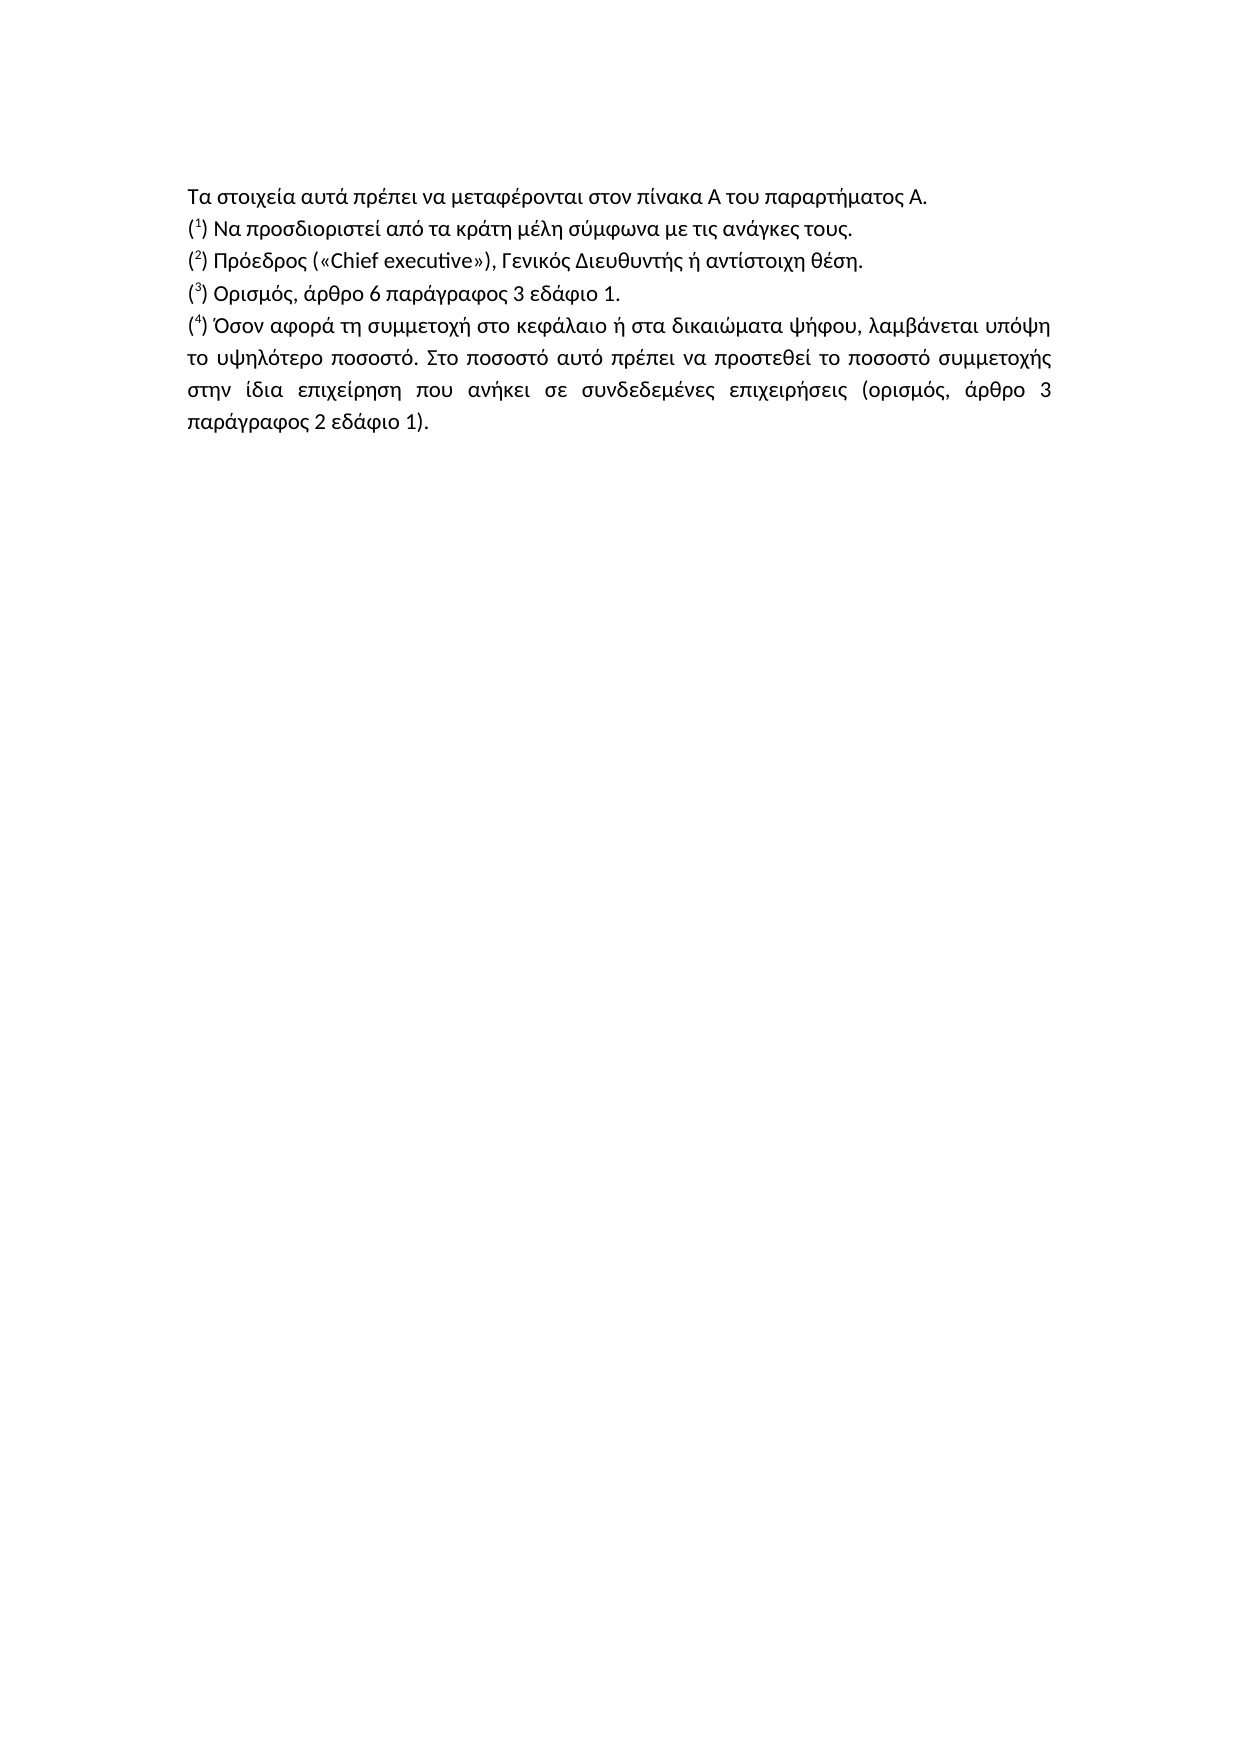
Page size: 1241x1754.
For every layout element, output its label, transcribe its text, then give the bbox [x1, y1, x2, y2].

text (4) Όσον αφορά τη συμμετοχή στο κεφάλαιο ή στα δικαιώματα ψήφου, λαμβάνεται υπόψη το υψηλότερο ποσοστό. Στο ποσοστό αυτό πρέπει να προστεθεί το ποσοστό συμμετοχής στην ίδια επιχείρηση που ανήκει σε συνδεδεμένες επιχειρήσεις (ορισμός, άρθρο 3 παράγραφος 2 εδάφιο 1). [187, 311, 1053, 436]
text Τα στοιχεία αυτά πρέπει να μεταφέρονται στον πίνακα Α του παραρτήματος Α. [187, 182, 1053, 210]
text (2) Πρόεδρος («Chief executive»), Γενικός Διευθυντής ή αντίστοιχη θέση. [187, 247, 1053, 274]
text (3) Ορισμός, άρθρο 6 παράγραφος 3 εδάφιο 1. [187, 279, 1053, 307]
text (1) Να προσδιοριστεί από τα κράτη μέλη σύμφωνα με τις ανάγκες τους. [187, 214, 1053, 242]
